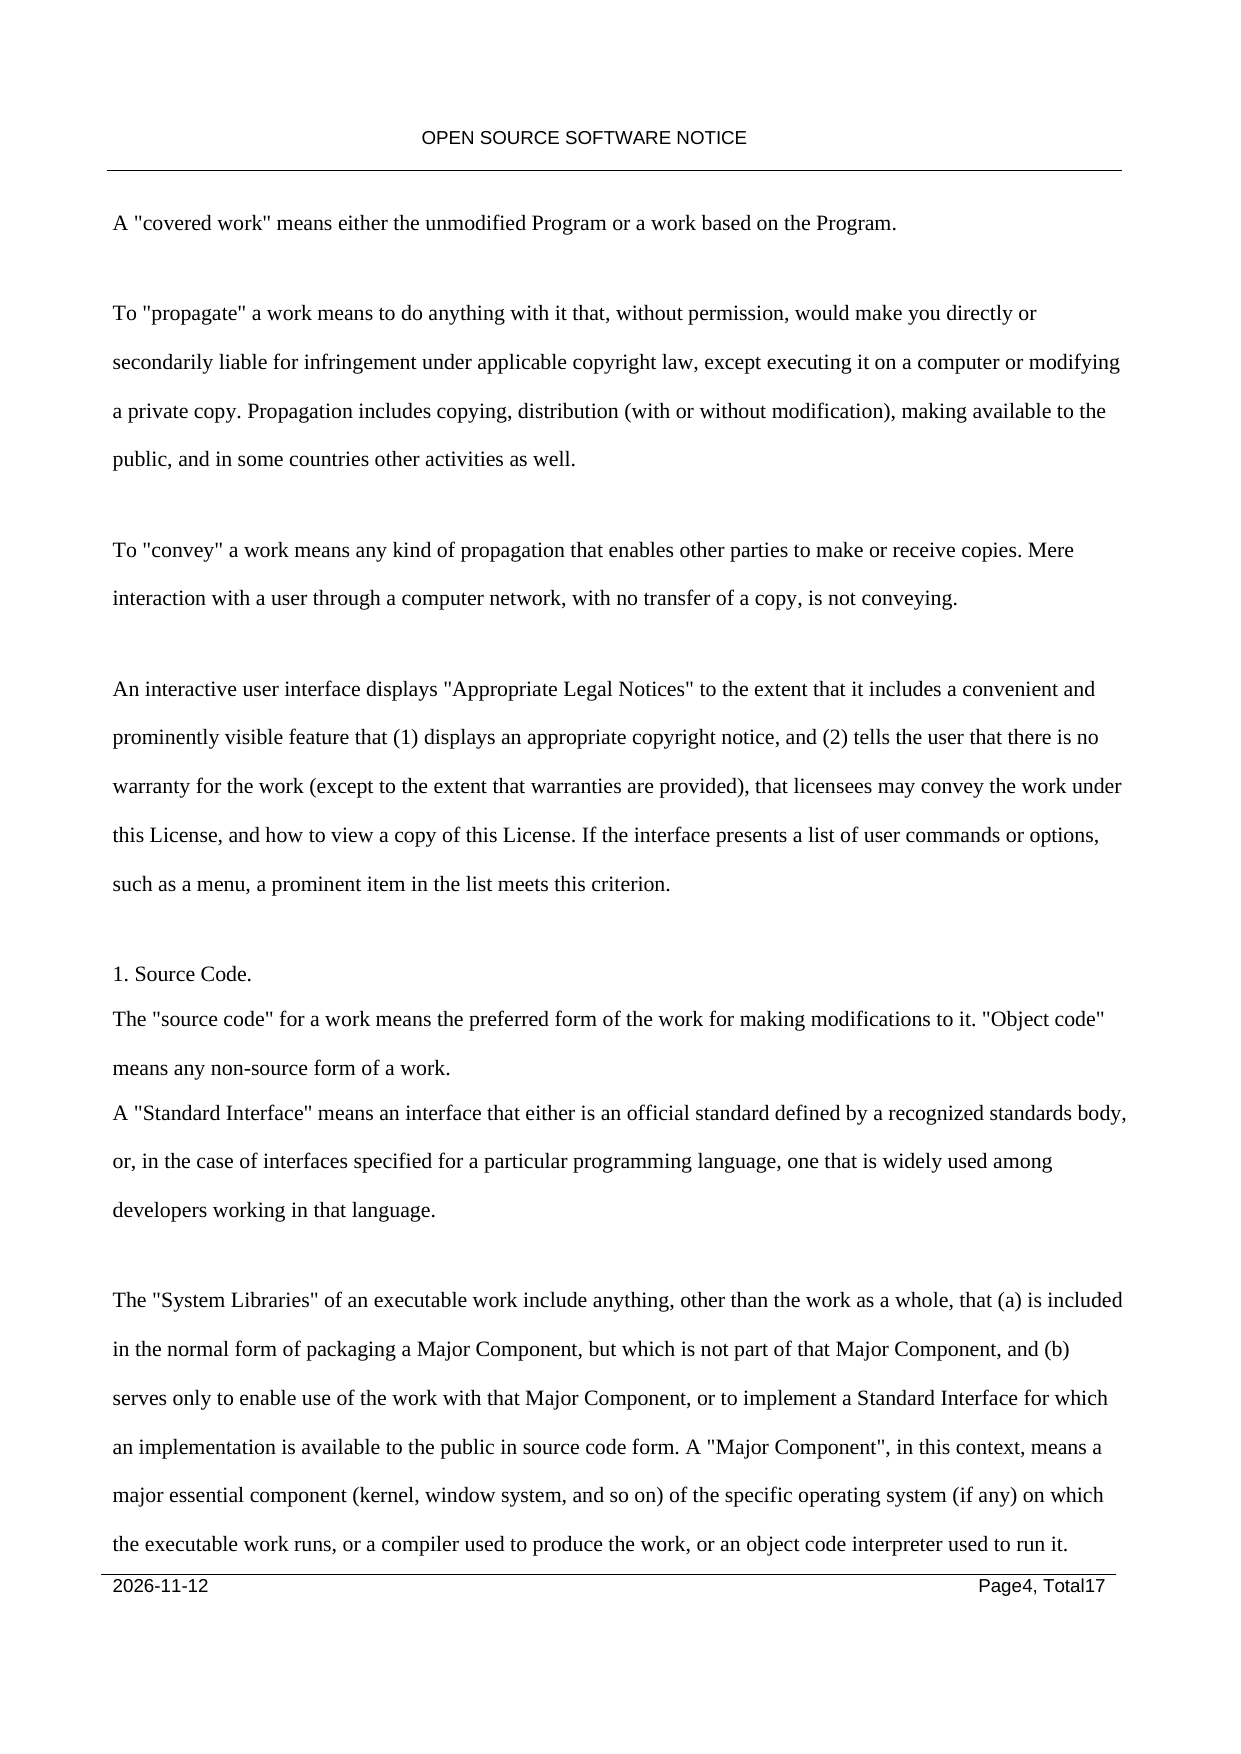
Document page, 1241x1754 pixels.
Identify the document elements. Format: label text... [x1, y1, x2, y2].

text 1. Source Code. [112, 957, 1128, 990]
text A "Standard Interface" means an interface that either is an official standard defined by a recognized standards body, or, in the case of interfaces specified for a particular programming language, one that is widely used among developers working in that language. [112, 1096, 1128, 1226]
text To "propagate" a work means to do anything with it that, without permission, would make you directly or secondarily liable for infringement under applicable copyright law, except executing it on a computer or modifying a private copy. Propagation includes copying, distribution (with or without modification), making available to the public, and in some countries other activities as well. [112, 297, 1128, 475]
text The "System Libraries" of an executable work include anything, other than the work as a whole, that (a) is included in the normal form of packaging a Major Component, but which is not part of that Major Component, and (b) serves only to enable use of the work with that Major Component, or to implement a Standard Interface for which an implementation is available to the public in source code form. A "Major Component", in this context, means a major essential component (kernel, window system, and so on) of the specific operating system (if any) on which the executable work runs, or a compiler used to produce the work, or an object code interpreter used to run it. [112, 1284, 1128, 1560]
text To "convey" a work means any kind of propagation that enables other parties to make or receive copies. Mere interaction with a user through a computer network, with no transfer of a copy, is not conveying. [112, 533, 1128, 614]
text A "covered work" means either the unmodified Program or a work based on the Program. [112, 206, 1128, 239]
text An interactive user interface displays "Appropriate Legal Notices" to the extent that it includes a convenient and prominently visible feature that (1) displays an appropriate copyright notice, and (2) tells the user that there is no warranty for the work (except to the extent that warranties are provided), that licensees may convey the work under this License, and how to view a copy of this License. If the interface presents a list of user commands or options, such as a menu, a prominent item in the list meets this criterion. [112, 672, 1128, 899]
text The "source code" for a work means the preferred form of the work for making modifications to it. "Object code" means any non-source form of a work. [112, 1002, 1128, 1083]
